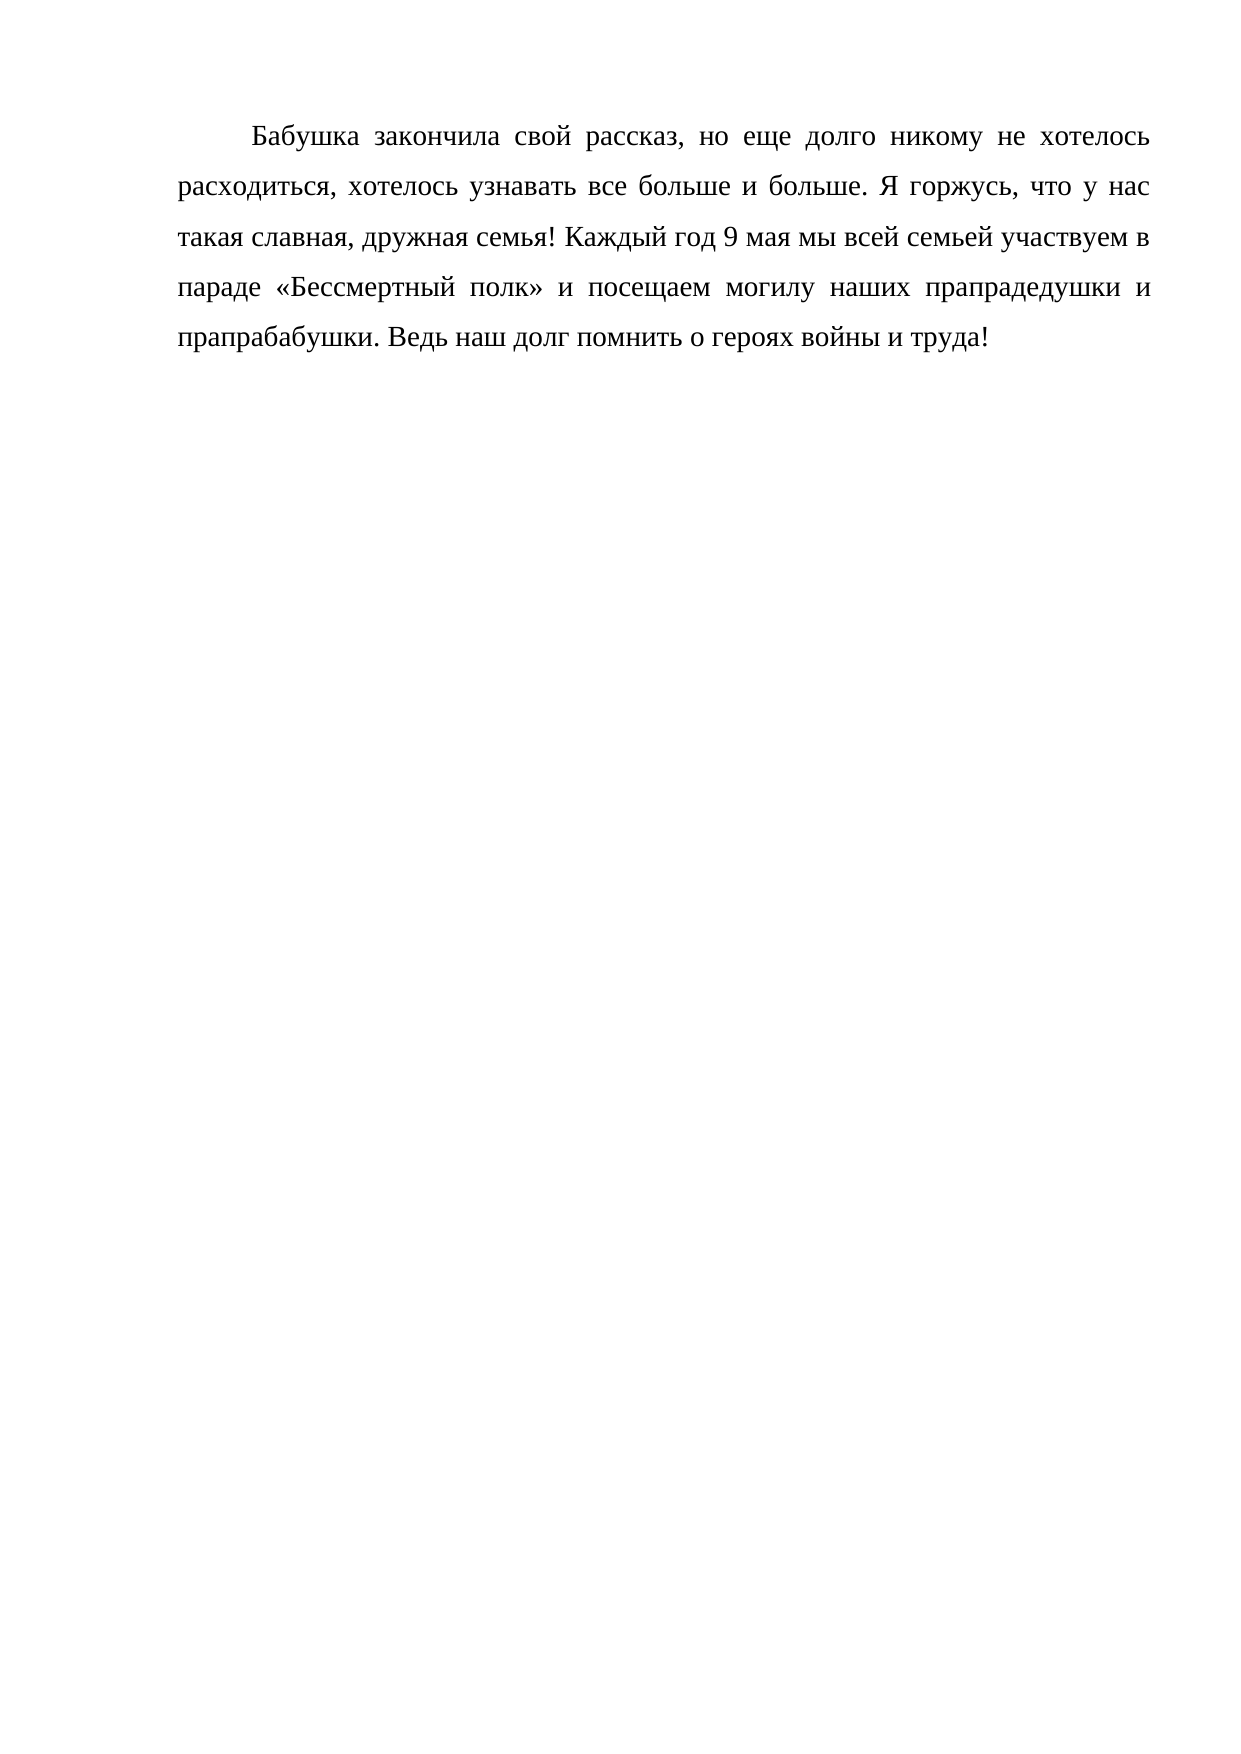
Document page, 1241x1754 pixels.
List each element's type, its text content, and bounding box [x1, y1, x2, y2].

text Бабушка закончила свой рассказ, но еще долго никому не хотелось расходиться, хотелось узнавать все больше и больше. Я горжусь, что у нас такая славная, дружная семья! Каждый год 9 мая мы всей семьей участвуем в параде «Бессмертный полк» и посещаем могилу наших прапрадедушки и прапрабабушки. Ведь наш долг помнить о героях войны и труда! [177, 118, 1152, 353]
